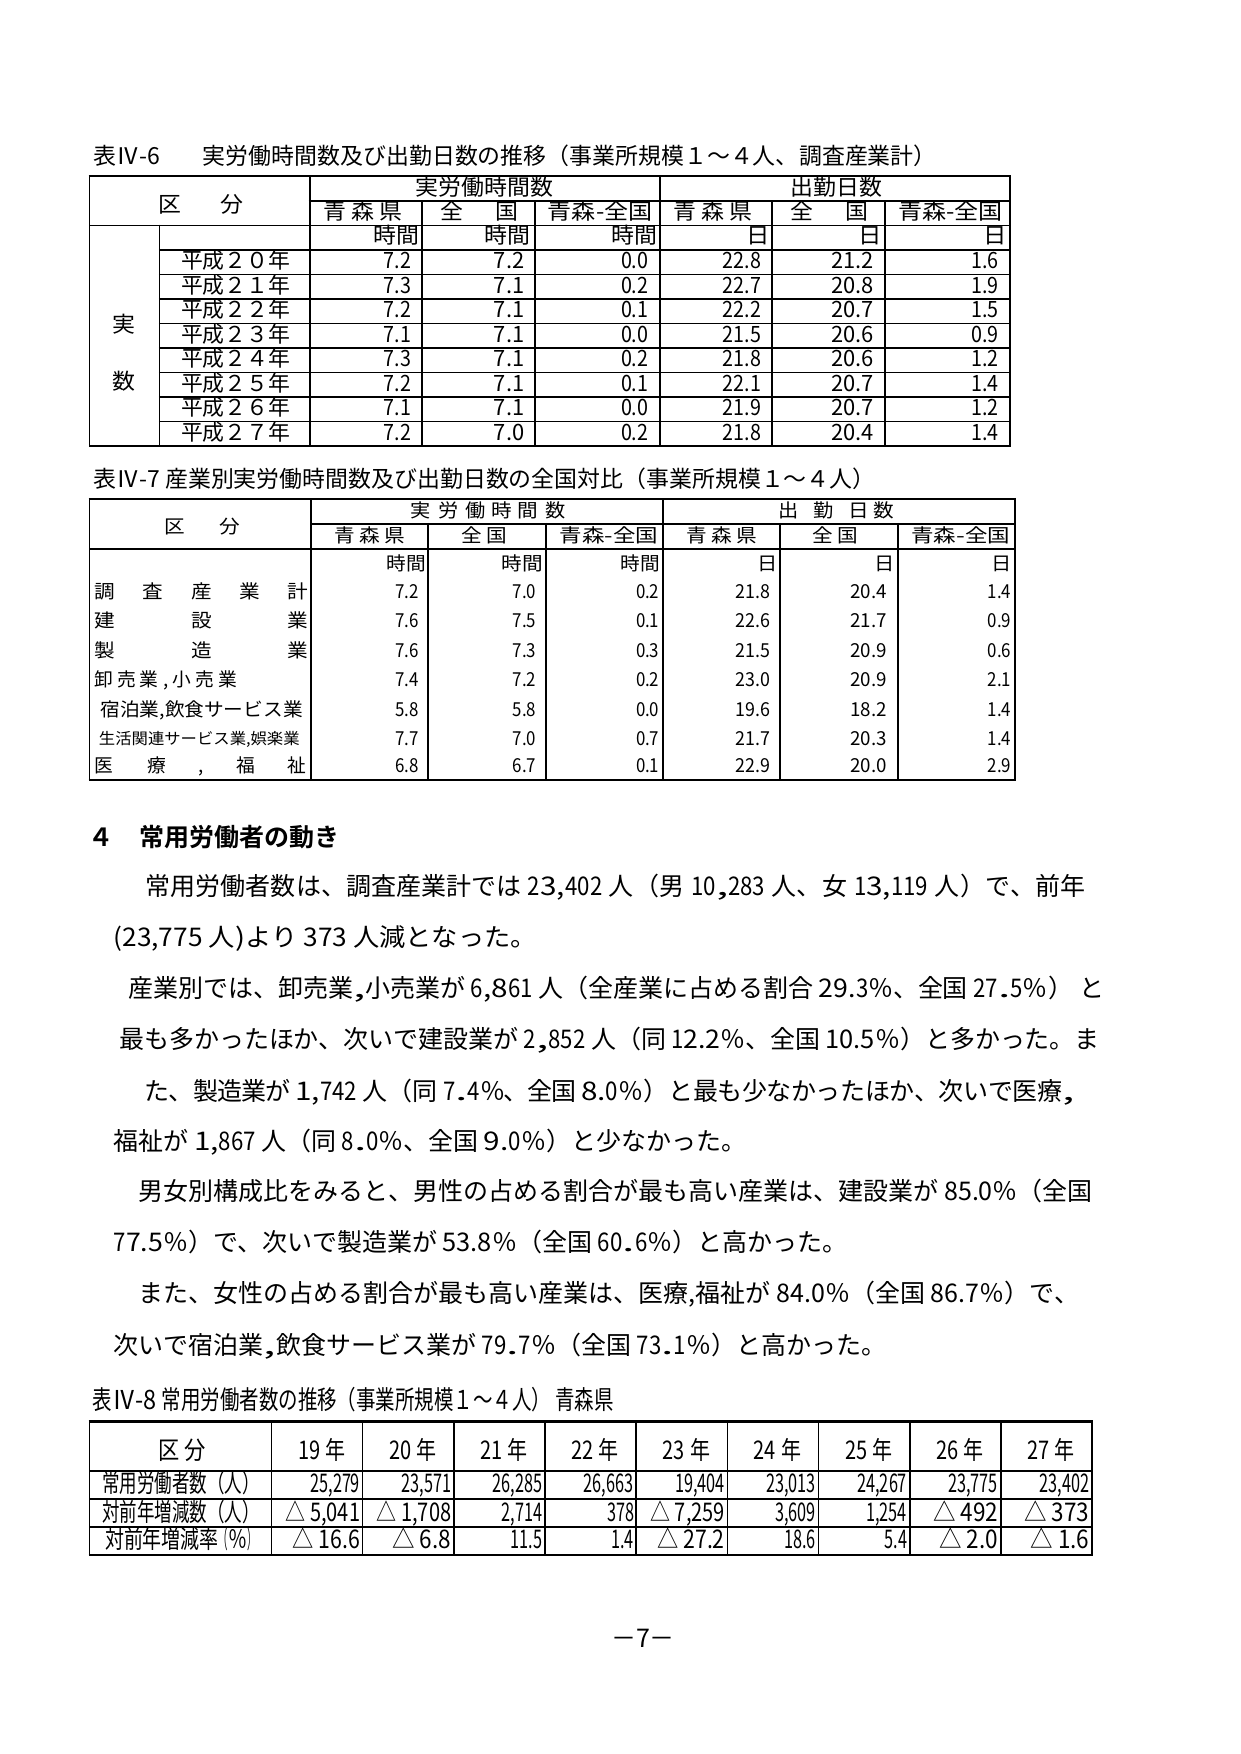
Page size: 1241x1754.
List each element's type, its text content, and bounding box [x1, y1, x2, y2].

table_cell △ 7,259 [637, 1500, 727, 1526]
table_cell 0.9 [886, 324, 1009, 347]
table_header 日 数 [840, 500, 1014, 523]
table_header 23年 [637, 1423, 727, 1470]
table_cell 20.6 [773, 324, 884, 347]
table_cell 21.5 [664, 634, 779, 663]
table_cell 21.7 [781, 604, 897, 634]
table_cell 20.4 [773, 422, 884, 445]
table_cell 0.2 [536, 275, 659, 298]
table_cell 6.8 [312, 752, 427, 779]
table_cell 7.4 [312, 663, 427, 693]
table_cell △ 5,041 [272, 1500, 362, 1526]
table_cell 18.2 [781, 693, 897, 722]
table_cell 20.7 [773, 373, 884, 396]
table_cell 常用労働者数（人） [90, 1472, 271, 1498]
table_cell 7.2 [311, 422, 421, 445]
table_cell 0.6 [899, 634, 1014, 663]
table_cell 2.1 [899, 663, 1014, 693]
table_cell 調 査 産 業 計 [90, 576, 310, 604]
table_cell 7.2 [423, 251, 534, 273]
table_cell [90, 550, 310, 576]
table_cell 0.0 [536, 324, 659, 347]
table_cell 25,279 [272, 1472, 362, 1498]
text また、女性の占める割合が最も高い産業は、医療,福祉が 84.0％（全国 86.7％）で、次いで宿泊業,飲食サービス業が 79.7％（全国 73.1％）と高かった。 [113, 1273, 1092, 1361]
table_cell 0.0 [536, 251, 659, 273]
table_cell 23,402 [1002, 1472, 1091, 1498]
table_cell 20.9 [781, 663, 897, 693]
table_cell 7.2 [311, 300, 421, 323]
text 産業別では、卸売業,小売業が 6,861 人（全産業に占める割合 29.3％、全国 27.5％） と最も多かったほか、次いで建設業が 2,852 人（同 12.2％、全国 10.5％）と多かった。また、製造業が 1,742 人（同 7.4％、全国 8.0％）と最も少なかったほか、次いで医療, [113, 968, 1105, 1108]
table_cell 1.4 [546, 1528, 635, 1554]
table_header 勤 [805, 500, 840, 523]
table_cell 日 [781, 550, 897, 576]
table_cell 0.1 [547, 752, 662, 779]
table_cell 全 国 [773, 202, 884, 224]
table_cell 7.1 [311, 324, 421, 347]
text 福祉が 1,867 人（同 8.0％、全国 9.0％）と少なかった。 [113, 1123, 1240, 1157]
table_cell 7.1 [311, 398, 421, 421]
table_cell 21.7 [664, 723, 779, 752]
table_cell 22.8 [661, 251, 771, 273]
table_cell 23.0 [664, 663, 779, 693]
table_cell 11.5 [455, 1528, 544, 1554]
table_cell 7.1 [423, 275, 534, 298]
table_cell 5.8 [312, 693, 427, 722]
table_cell 平成２３年 [160, 324, 309, 347]
table_cell 時間 [312, 550, 427, 576]
table_cell 平成２６年 [160, 398, 309, 421]
table_cell 20.4 [781, 576, 897, 604]
table_cell 時間 [547, 550, 662, 576]
table_cell 全 国 [423, 202, 534, 224]
table_cell 時間 [311, 226, 421, 249]
table_cell 7.0 [429, 576, 545, 604]
table_header 数 [543, 500, 662, 523]
table_cell 20.6 [773, 349, 884, 372]
table_cell [160, 226, 309, 249]
table_cell 22.2 [661, 300, 771, 323]
table_cell 平成２４年 [160, 349, 309, 372]
table_cell 21.5 [661, 324, 771, 347]
table_header 区 分 [90, 1423, 271, 1470]
table_cell 7.2 [311, 251, 421, 273]
table_cell 7.3 [311, 349, 421, 372]
table_cell △ 1,708 [363, 1500, 453, 1526]
table_cell 卸 売 業 , 小 売 業 [90, 663, 310, 693]
table_cell 7.5 [429, 604, 545, 634]
table_cell 7.1 [423, 349, 534, 372]
table_cell 青 森 県 [311, 202, 421, 224]
table_cell 宿泊業,飲食サービス業 [90, 693, 310, 722]
table_cell 実数 [90, 226, 159, 445]
table_cell 21.8 [664, 576, 779, 604]
table_cell 平成２５年 [160, 373, 309, 396]
table_cell 時間 [423, 226, 534, 249]
table_cell 青森-全国 [547, 525, 662, 548]
table_header 出勤日数 [661, 177, 1009, 200]
table_cell △ 6.8 [363, 1528, 453, 1554]
table_header 19年 [272, 1423, 362, 1470]
table_cell 日 [661, 226, 771, 249]
table_cell 22.6 [664, 604, 779, 634]
table_cell 0.3 [547, 634, 662, 663]
table_cell 時間 [429, 550, 545, 576]
table_cell 7.0 [429, 723, 545, 752]
text 男女別構成比をみると、男性の占める割合が最も高い産業は、建設業が 85.0％（全国 [138, 1171, 1240, 1207]
table_cell 24,267 [819, 1472, 909, 1498]
table_header 26年 [911, 1423, 1000, 1470]
table_cell 0.2 [536, 349, 659, 372]
table_header 実 [312, 500, 434, 523]
table_cell 19.6 [664, 693, 779, 722]
table_cell 20.3 [781, 723, 897, 752]
table_header 実労働時間数 [311, 177, 659, 200]
subtitle 表Ⅳ-8 常用労働者数の推移（事業所規模１～４人） 青森県 [92, 1379, 1240, 1417]
table_cell △ 373 [1002, 1500, 1091, 1526]
table_cell 7.2 [312, 576, 427, 604]
table_cell 0.0 [536, 398, 659, 421]
table_cell 18.6 [728, 1528, 818, 1554]
text (23,775 人)より 373 人減となった。 [113, 917, 1240, 954]
table_cell 0.1 [536, 373, 659, 396]
table_cell 青森-全国 [899, 525, 1014, 548]
table_header 出 [664, 500, 805, 523]
table_cell 製 造 業 [90, 634, 310, 663]
text 77.5％）で、次いで製造業が 53.8％（全国 60.6％）と高かった。 [113, 1223, 1240, 1259]
table_header 25年 [819, 1423, 909, 1470]
table_header 働 [460, 500, 487, 523]
table_cell △ 16.6 [272, 1528, 362, 1554]
table_cell 7.6 [312, 634, 427, 663]
table_header 20年 [363, 1423, 453, 1470]
table_cell △ 27.2 [637, 1528, 727, 1554]
table_header 労 [434, 500, 460, 523]
table_cell △ 1.6 [1002, 1528, 1091, 1554]
table_cell 全 国 [429, 525, 545, 548]
table_cell 378 [546, 1500, 635, 1526]
table_cell 日 [886, 226, 1009, 249]
table_cell 時間 [536, 226, 659, 249]
text 常用労働者数は、調査産業計では 23,402 人（男 10,283 人、女 13,119 人）で、前年 [138, 867, 1093, 903]
table_cell 20.7 [773, 300, 884, 323]
table_cell 青 森 県 [664, 525, 779, 548]
table_cell 日 [664, 550, 779, 576]
table_cell 1.4 [899, 693, 1014, 722]
table_cell △ 492 [911, 1500, 1000, 1526]
table_cell 日 [899, 550, 1014, 576]
table_cell 26,285 [455, 1472, 544, 1498]
table_cell 22.7 [661, 275, 771, 298]
table_header 時 間 [487, 500, 542, 523]
table_cell 0.7 [547, 723, 662, 752]
table_cell 青森-全国 [536, 202, 659, 224]
table_cell 1.6 [886, 251, 1009, 273]
table_cell 1.4 [899, 723, 1014, 752]
table_cell 青 森 県 [312, 525, 427, 548]
table_cell 平成２１年 [160, 275, 309, 298]
table_cell 21.8 [661, 422, 771, 445]
table_cell 19,404 [637, 1472, 727, 1498]
table_cell 7.2 [311, 373, 421, 396]
table_header 22年 [546, 1423, 635, 1470]
table_cell 23,571 [363, 1472, 453, 1498]
table_cell 21.8 [661, 349, 771, 372]
table_cell 20.7 [773, 398, 884, 421]
table_cell 21.2 [773, 251, 884, 273]
table_cell 20.8 [773, 275, 884, 298]
table_cell 青森-全国 [886, 202, 1009, 224]
table_cell 7.1 [423, 398, 534, 421]
table_cell 生活関連サービス業,娯楽業 [90, 723, 310, 752]
table_cell 23,775 [911, 1472, 1000, 1498]
table_cell 平成２０年 [160, 251, 309, 273]
table_cell 5.4 [819, 1528, 909, 1554]
table_cell 7.6 [312, 604, 427, 634]
table_cell 1.4 [886, 373, 1009, 396]
table_cell 1.2 [886, 349, 1009, 372]
table_cell 21.9 [661, 398, 771, 421]
table_cell 22.1 [661, 373, 771, 396]
table_cell 6.7 [429, 752, 545, 779]
table_cell 7.0 [423, 422, 534, 445]
table_cell 対前年増減率（％） [90, 1528, 271, 1554]
table_cell △ 2.0 [911, 1528, 1000, 1554]
table_cell 平成２７年 [160, 422, 309, 445]
table_cell 3,609 [728, 1500, 818, 1526]
text 表Ⅳ-7 産業別実労働時間数及び出勤日数の全国対比（事業所規模１～４人） [93, 460, 1240, 494]
table_cell 22.9 [664, 752, 779, 779]
table_cell 全 国 [781, 525, 897, 548]
table_cell 7.1 [423, 373, 534, 396]
subtitle ４ 常用労働者の動き [88, 817, 1240, 853]
table_cell 建 設 業 [90, 604, 310, 634]
table_cell 平成２２年 [160, 300, 309, 323]
table_header 区 分 [90, 177, 309, 224]
table_cell 1.2 [886, 398, 1009, 421]
table_cell 1.4 [886, 422, 1009, 445]
table_cell 日 [773, 226, 884, 249]
table_cell 7.3 [429, 634, 545, 663]
table_header 区 分 [90, 500, 310, 548]
table_cell 20.9 [781, 634, 897, 663]
table_cell 1.9 [886, 275, 1009, 298]
table_cell 1.4 [899, 576, 1014, 604]
table_cell 0.0 [547, 693, 662, 722]
table_cell 7.7 [312, 723, 427, 752]
table_header 27年 [1002, 1423, 1091, 1470]
table_cell 0.1 [547, 604, 662, 634]
text 表Ⅳ-6 実労働時間数及び出勤日数の推移（事業所規模１～４人、調査産業計） [93, 138, 1240, 171]
table_cell 1,254 [819, 1500, 909, 1526]
table_cell 0.1 [536, 300, 659, 323]
table_cell 7.1 [423, 324, 534, 347]
table_cell 7.2 [429, 663, 545, 693]
table_cell 0.2 [547, 663, 662, 693]
table_cell 青 森 県 [661, 202, 771, 224]
table_cell 0.2 [547, 576, 662, 604]
table_header 24年 [728, 1423, 818, 1470]
table_cell 0.2 [536, 422, 659, 445]
table_cell 2,714 [455, 1500, 544, 1526]
table_cell 1.5 [886, 300, 1009, 323]
table_cell 医 療 , 福 祉 [90, 752, 310, 779]
table_cell 7.1 [423, 300, 534, 323]
table_cell 対前年増減数（人） [90, 1500, 271, 1526]
table_cell 20.0 [781, 752, 897, 779]
table_cell 23,013 [728, 1472, 818, 1498]
table_header 21年 [455, 1423, 544, 1470]
table_cell 0.9 [899, 604, 1014, 634]
table_cell 26,663 [546, 1472, 635, 1498]
table_cell 5.8 [429, 693, 545, 722]
table_cell 7.3 [311, 275, 421, 298]
table_cell 2.9 [899, 752, 1014, 779]
